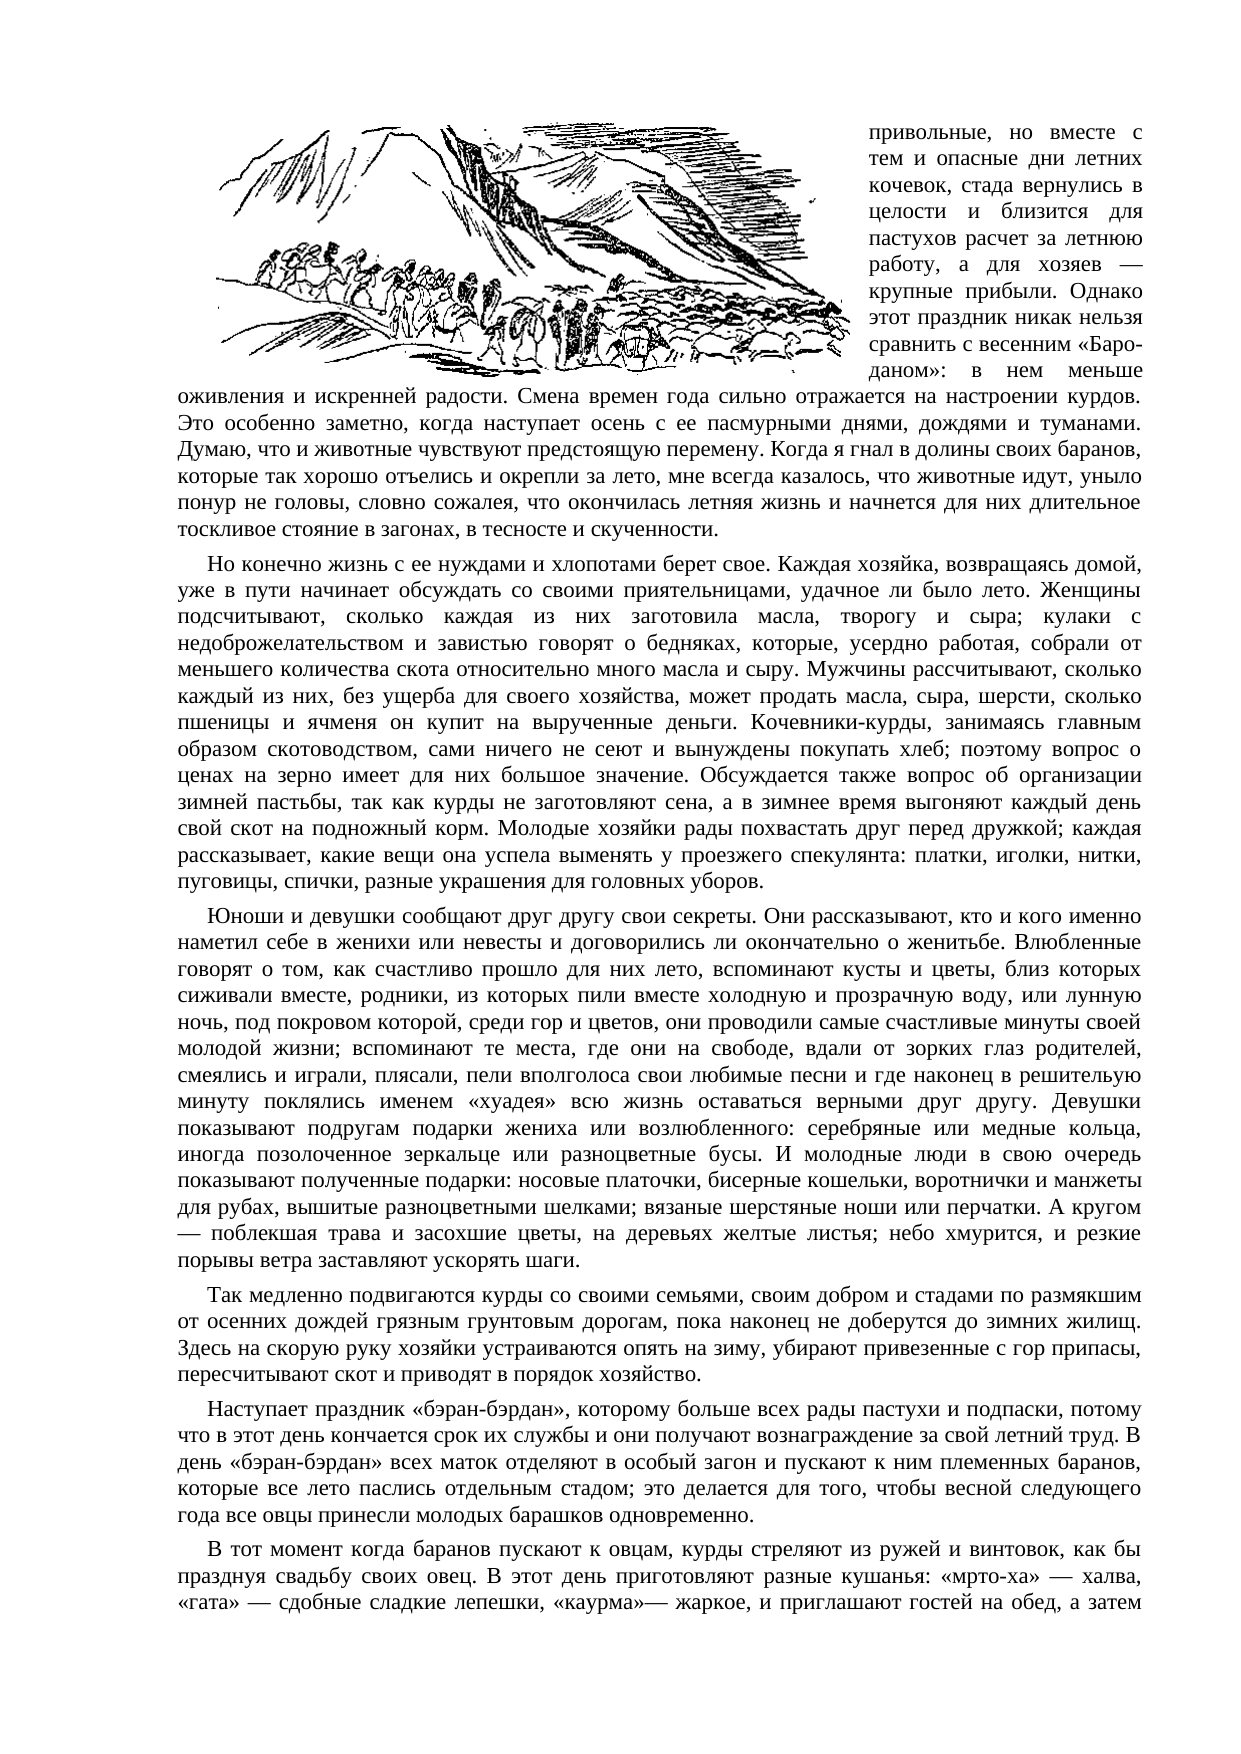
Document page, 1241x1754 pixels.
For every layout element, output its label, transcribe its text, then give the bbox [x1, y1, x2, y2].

text Но конечно жизнь с ее нуждами и хлопотами берет свое. Каждая хозяйка, возвращаясь домой, уже в пути начинает обсуждать со своими приятельницами, удачное ли было лето. Женщины подсчитывают, сколько каждая из них заготовила масла, творогу и сыра; кулаки с недоброжелательством и завистью говорят о бедняках, которые, усердно работая, собрали от меньшего количества скота относительно много масла и сыру. Мужчины рассчитывают, сколько каждый из них, без ущерба для своего хозяйства, может продать масла, сыра, шерсти, сколько пшеницы и ячменя он купит на вырученные деньги. Кочевники-курды, занимаясь главным образом скотоводством, сами ничего не сеют и вынуждены покупать хлеб; поэтому вопрос о ценах на зерно имеет для них большое значение. Обсуждается также вопрос об организации зимней пастьбы, так как курды не заготовляют сена, а в зимнее время выгоняют каждый день свой скот на подножный корм. Молодые хозяйки рады похвастать друг перед дружкой; каждая рассказывает, какие вещи она успела выменять у проезжего спекулянта: платки, иголки, нитки, пуговицы, спички, разные украшения для головных уборов. [177, 550, 1143, 894]
text Юноши и девушки сообщают друг другу свои секреты. Они рассказывают, кто и кого именно наметил себе в женихи или невесты и договорились ли окончательно о женитьбе. Влюбленные говорят о том, как счастливо прошло для них лето, вспоминают кусты и цветы, близ которых сиживали вместе, родники, из которых пили вместе холодную и прозрачную воду, или лунную ночь, под покровом которой, среди гор и цветов, они проводили самые счастливые минуты своей молодой жизни; вспоминают те места, где они на свободе, вдали от зорких глаз родителей, смеялись и играли, плясали, пели вполголоса свои любимые песни и где наконец в решительую минуту поклялись именем «хуадея» всю жизнь оставаться верными друг другу. Девушки показывают подругам подарки жениха или возлюбленного: серебряные или медные кольца, иногда позолоченное зеркальце или разноцветные бусы. И молодные люди в свою очередь показывают полученные подарки: носовые платочки, бисерные кошельки, воротнички и манжеты для рубах, вышитые разноцветными шелками; вязаные шерстяные ноши или перчатки. А кругом — поблекшая трава и засохшие цветы, на деревьях желтые листья; небо хмурится, и резкие порывы ветра заставляют ускорять шаги. [177, 902, 1143, 1272]
text Наступает праздник «бэран-бэрдан», которому больше всех рады пастухи и подпаски, потому что в этот день кончается срок их службы и они получают вознаграждение за свой летний труд. В день «бэран-бэрдан» всех маток отделяют в особый загон и пускают к ним племенных баранов, которые все лето паслись отдельным стадом; это делается для того, чтобы весной следующего года все овцы принесли молодых барашков одновременно. [177, 1395, 1143, 1527]
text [177, 1536, 1143, 1615]
picture [216, 122, 851, 377]
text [177, 118, 1143, 541]
text Так медленно подвигаются курды со своими семьями, своим добром и стадами по размякшим от осенних дождей грязным грунтовым дорогам, пока наконец не доберутся до зимних жилищ. Здесь на скорую руку хозяйки устраиваются опять на зиму, убирают привезенные с гор припасы, пересчитывают скот и приводят в порядок хозяйство. [177, 1281, 1143, 1387]
